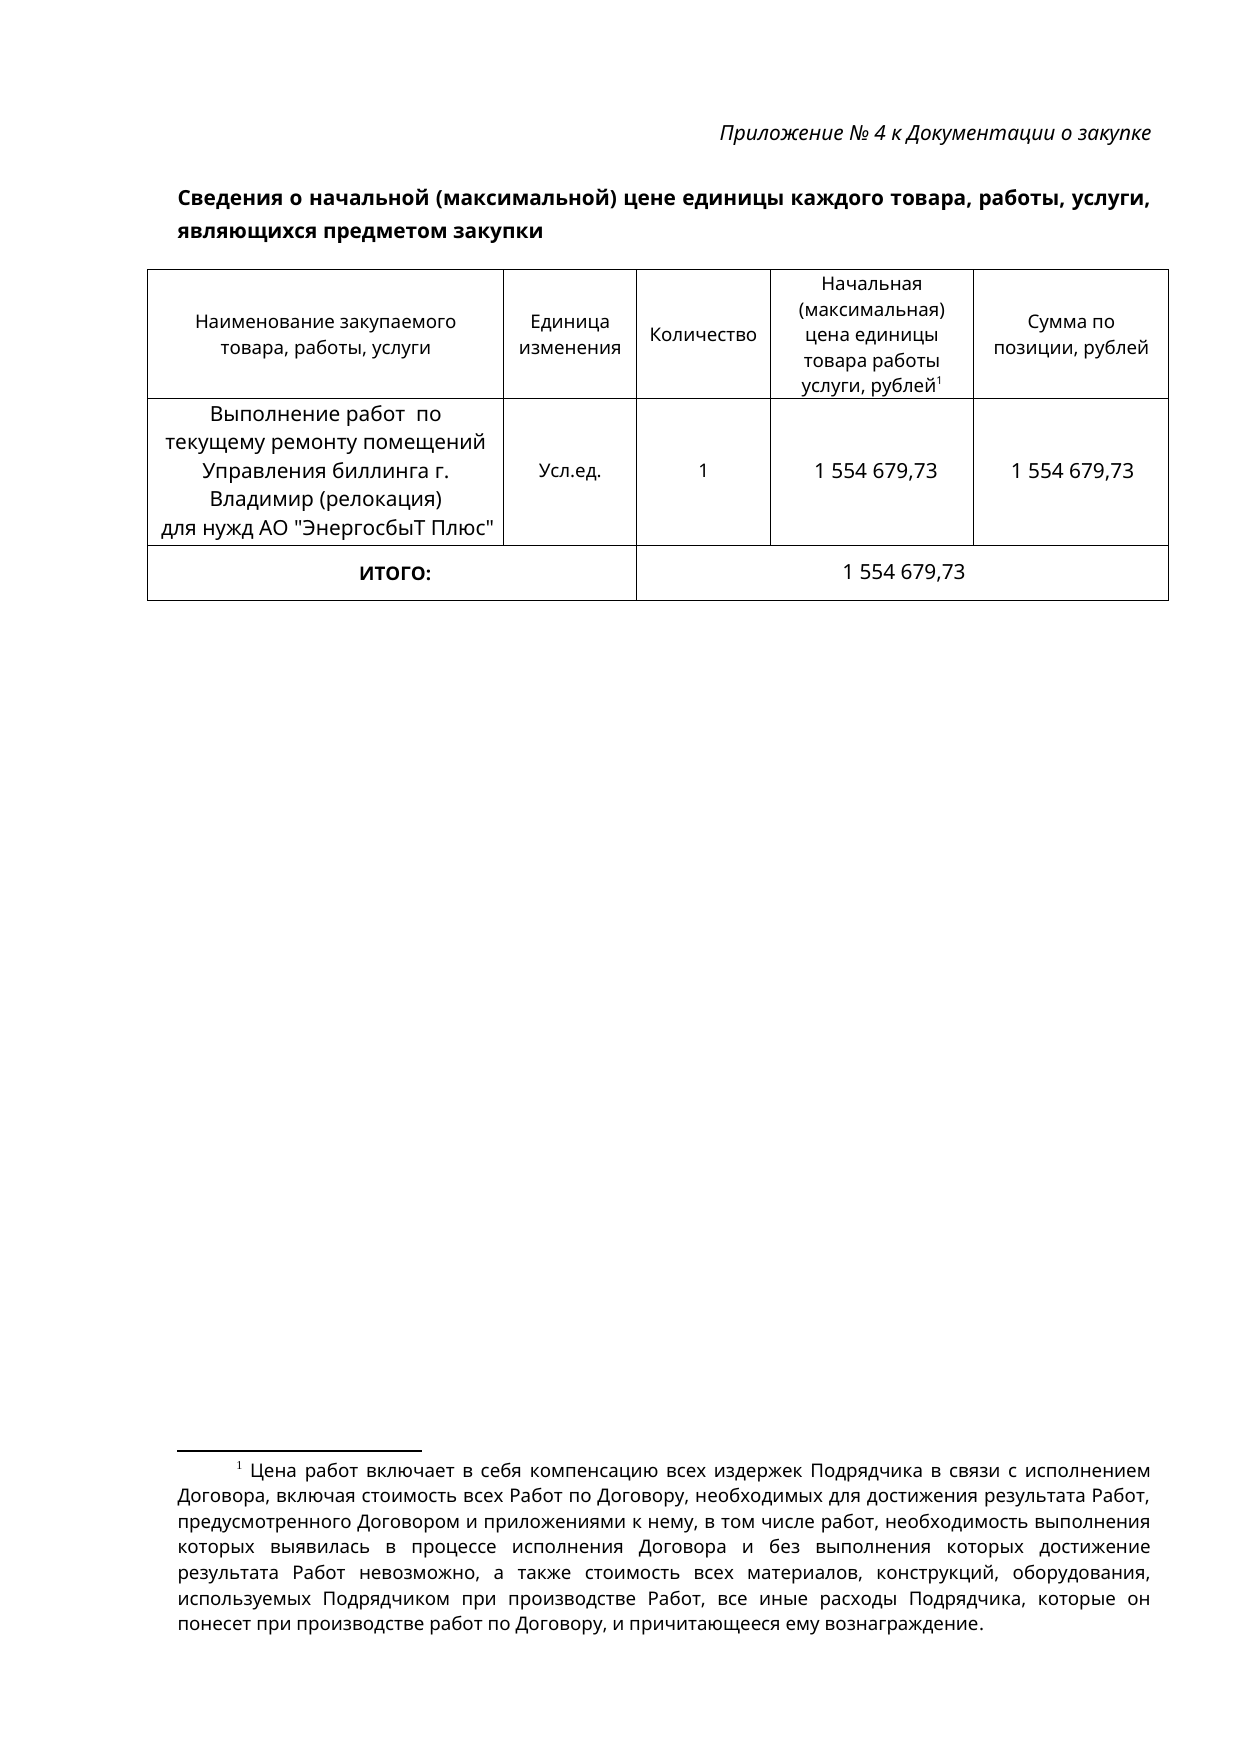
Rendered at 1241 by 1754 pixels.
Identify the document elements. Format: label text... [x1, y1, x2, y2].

table_cell 1 554 679,73 [637, 546, 1168, 600]
table_cell Выполнение работ по текущему ремонту помещений Управления биллинга г. Владимир (релокация) для нужд АО "ЭнергосбыТ Плюс" [148, 399, 503, 545]
table_header Сумма по позиции, рублей [974, 270, 1168, 398]
list Приложение № 4 к Документации о закупке [252, 118, 1152, 147]
table_cell 1 554 679,73 [974, 399, 1168, 545]
text Сведения о начальной (максимальной) цене единицы каждого товара, работы, услуги, являющихся предметом закупки [177, 183, 1152, 244]
table_cell 1 [637, 399, 770, 545]
table_cell ИТОГО: [148, 546, 636, 600]
table_header Количество [637, 270, 770, 398]
table_header Начальная (максимальная) цена единицы товара работы услуги, рублей [771, 270, 973, 398]
table_header Наименование закупаемого товара, работы, услуги [148, 270, 503, 398]
table_cell Усл.ед. [504, 399, 636, 545]
table_cell 1 554 679,73 [771, 399, 973, 545]
table_header Единица изменения [504, 270, 636, 398]
